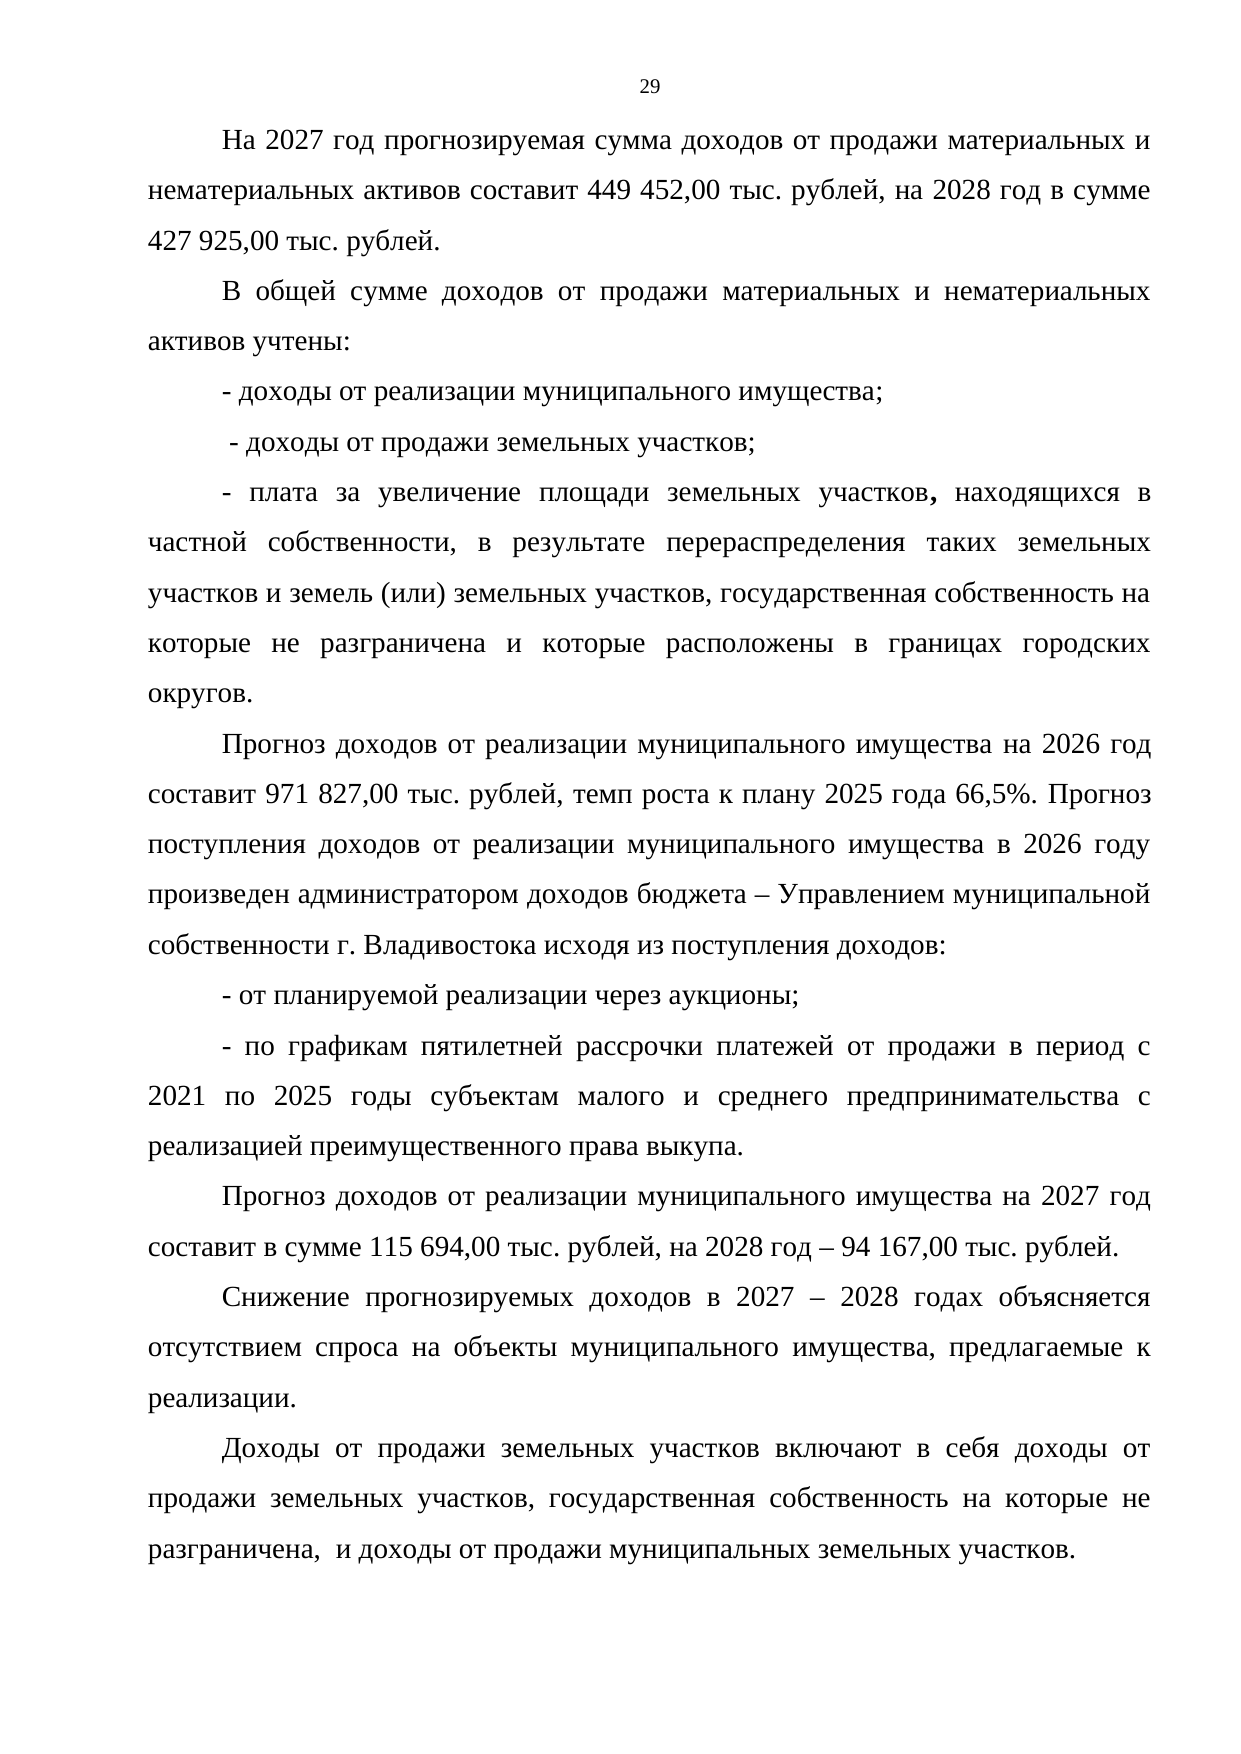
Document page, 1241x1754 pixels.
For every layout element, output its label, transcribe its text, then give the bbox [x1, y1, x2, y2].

text Прогноз доходов от реализации муниципального имущества на 2026 год составит 971 827,00 тыс. рублей, темп роста к плану 2025 года 66,5%. Прогноз поступления доходов от реализации муниципального имущества в 2026 году произведен администратором доходов бюджета – Управлением муниципальной собственности г. Владивостока исходя из поступления доходов: [148, 726, 1152, 961]
text - от планируемой реализации через аукционы; [148, 977, 1152, 1011]
text - по графикам пятилетней рассрочки платежей от продажи в период с 2021 по 2025 годы субъектам малого и среднего предпринимательства с реализацией преимущественного права выкупа. [148, 1028, 1152, 1162]
text На 2027 год прогнозируемая сумма доходов от продажи материальных и нематериальных активов составит 449 452,00 тыс. рублей, на 2028 год в сумме 427 925,00 тыс. рублей. [148, 122, 1152, 256]
text Снижение прогнозируемых доходов в 2027 – 2028 годах объясняется отсутствием спроса на объекты муниципального имущества, предлагаемые к реализации. [148, 1279, 1152, 1413]
text Прогноз доходов от реализации муниципального имущества на 2027 год составит в сумме 115 694,00 тыс. рублей, на 2028 год – 94 167,00 тыс. рублей. [148, 1178, 1152, 1262]
text В общей сумме доходов от продажи материальных и нематериальных активов учтены: [148, 273, 1152, 357]
text Доходы от продажи земельных участков включают в себя доходы от продажи земельных участков, государственная собственность на которые не разграничена, и доходы от продажи муниципальных земельных участков. [148, 1430, 1152, 1564]
text - доходы от продажи земельных участков; [148, 424, 1152, 457]
text - доходы от реализации муниципального имущества; [148, 373, 1152, 407]
text - плата за увеличение площади земельных участков, находящихся в частной собственности, в результате перераспределения таких земельных участков и земель (или) земельных участков, государственная собственность на которые не разграничена и которые расположены в границах городских округов. [148, 474, 1152, 709]
